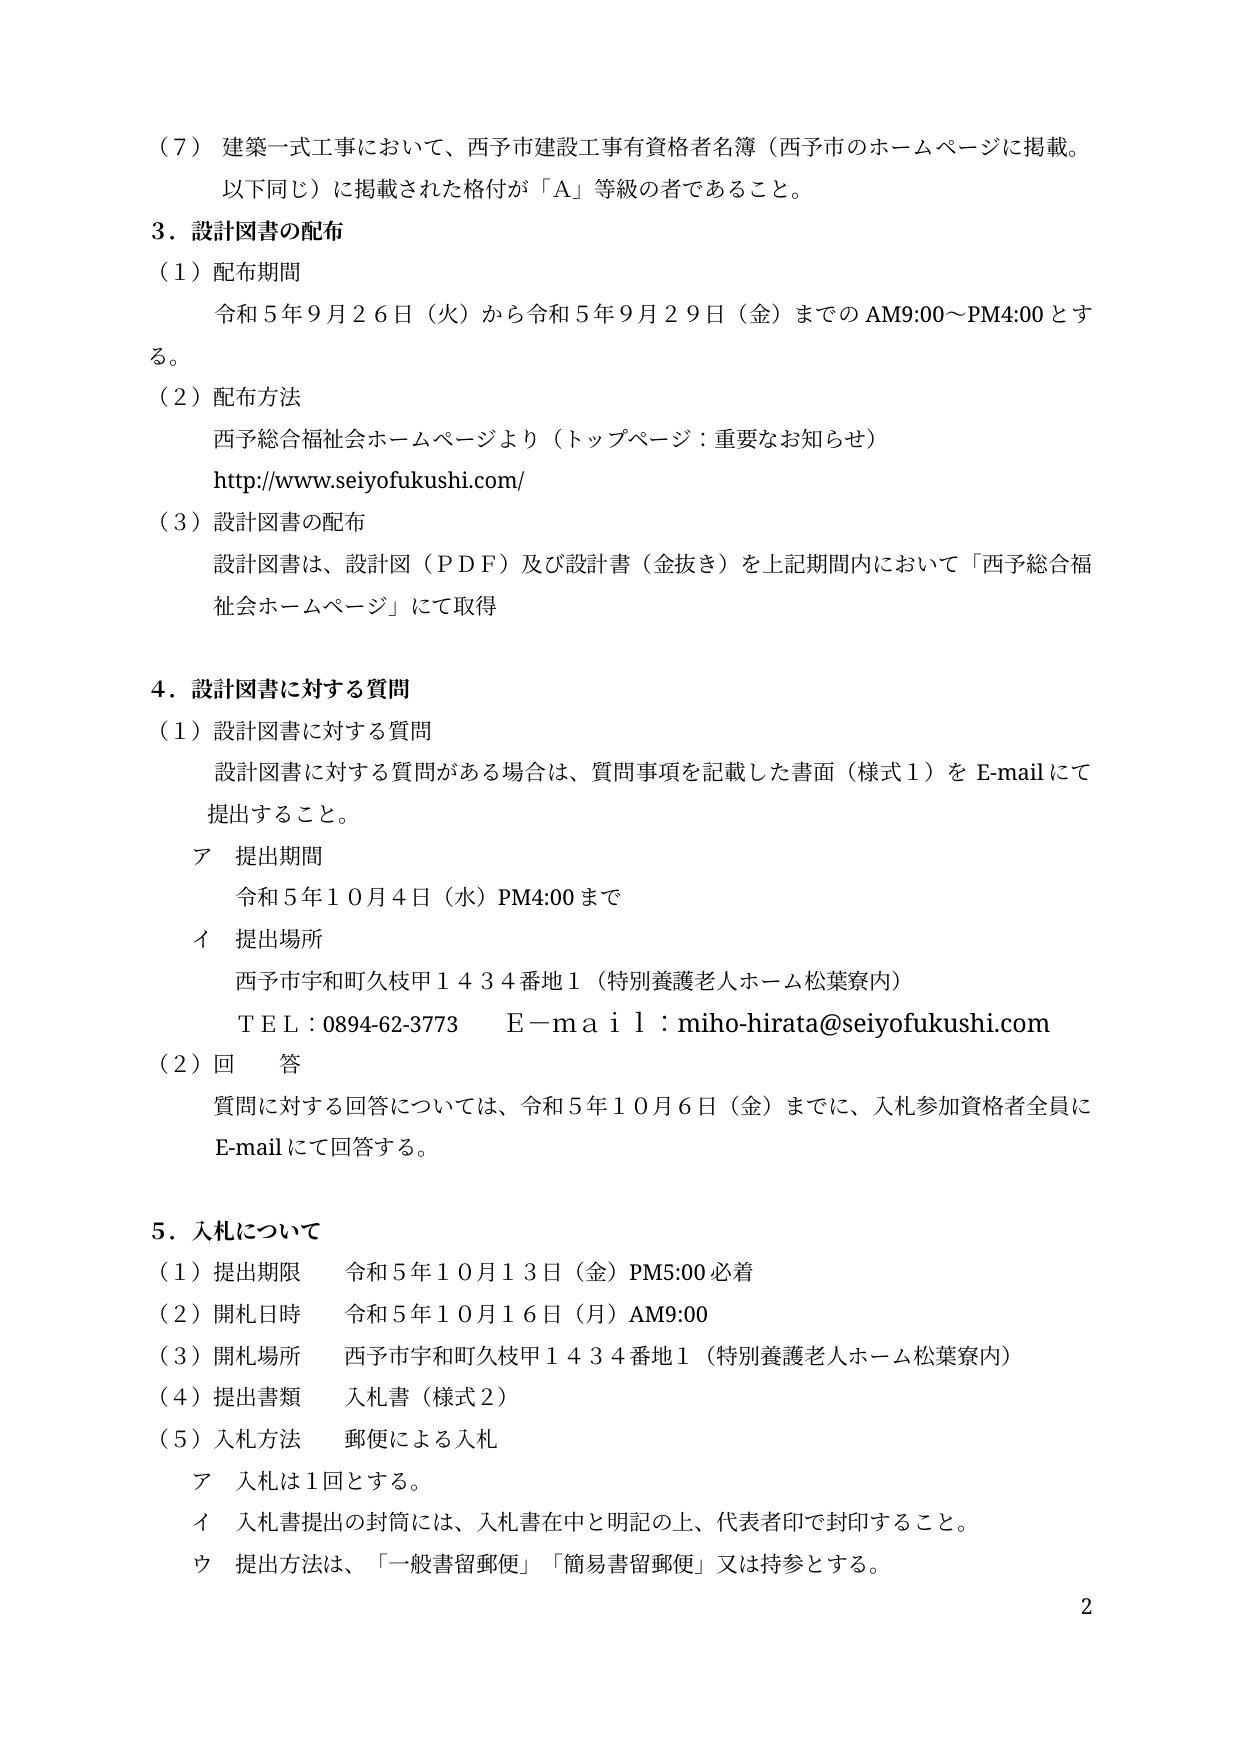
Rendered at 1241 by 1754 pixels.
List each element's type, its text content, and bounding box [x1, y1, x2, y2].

text ４．設計図書に対する質問 [148, 667, 1092, 709]
text 令和５年９月２６日（火）から令和５年９月２９日（金）までのAM9:00～PM4:00とする。 [148, 292, 1092, 375]
text （１）配布期間 [148, 250, 1092, 292]
text （３）開札場所 西予市宇和町久枝甲１４３４番地１（特別養護老人ホーム松葉寮内） [148, 1334, 1092, 1375]
text ３．設計図書の配布 [148, 209, 1092, 250]
text イ 入札書提出の封筒には、入札書在中と明記の上、代表者印で封印すること。 [148, 1500, 1092, 1542]
text （３）設計図書の配布 [148, 500, 1092, 542]
text （２）回 答 [148, 1042, 1092, 1084]
text 西予総合福祉会ホームページより（トップページ：重要なお知らせ） [148, 417, 1092, 459]
text 設計図書は、設計図（ＰＤＦ）及び設計書（金抜き）を上記期間内において「西予総合福祉会ホームページ」にて取得 [213, 542, 1092, 625]
text 設計図書に対する質問がある場合は、質問事項を記載した書面（様式１）をE-mailにて提出すること。 [148, 750, 1092, 834]
text イ 提出場所 [148, 917, 1092, 959]
text http://www.seiyofukushi.com/ [148, 459, 1092, 500]
text （２）配布方法 [148, 375, 1092, 417]
text ＴＥＬ：0894-62-3773 Ｅ－ｍａｉｌ：miho-hirata@seiyofukushi.com [148, 1000, 1092, 1042]
list 建築一式工事において、西予市建設工事有資格者名簿（西予市のホームページに掲載。以下同じ）に掲載された格付が「Ａ」等級の者であること。 [148, 125, 1092, 209]
text 西予市宇和町久枝甲１４３４番地１（特別養護老人ホーム松葉寮内） [148, 959, 1092, 1000]
text ア 入札は１回とする。 [148, 1459, 1092, 1500]
text （１）設計図書に対する質問 [148, 709, 1092, 750]
text （４）提出書類 入札書（様式２） [148, 1375, 1092, 1417]
text （５）入札方法 郵便による入札 [148, 1417, 1092, 1459]
text 質問に対する回答については、令和５年１０月６日（金）までに、入札参加資格者全員にE-mailにて回答する。 [213, 1084, 1092, 1167]
text ウ 提出方法は、「一般書留郵便」「簡易書留郵便」又は持参とする。 [148, 1542, 1092, 1584]
text （２）開札日時 令和５年１０月１６日（月）AM9:00 [148, 1292, 1092, 1334]
text 令和５年１０月４日（水）PM4:00まで [235, 875, 1092, 917]
text ア 提出期間 [148, 834, 1092, 875]
text （１）提出期限 令和５年１０月１３日（金）PM5:00必着 [148, 1250, 1092, 1292]
text ５．入札について [148, 1209, 1092, 1250]
